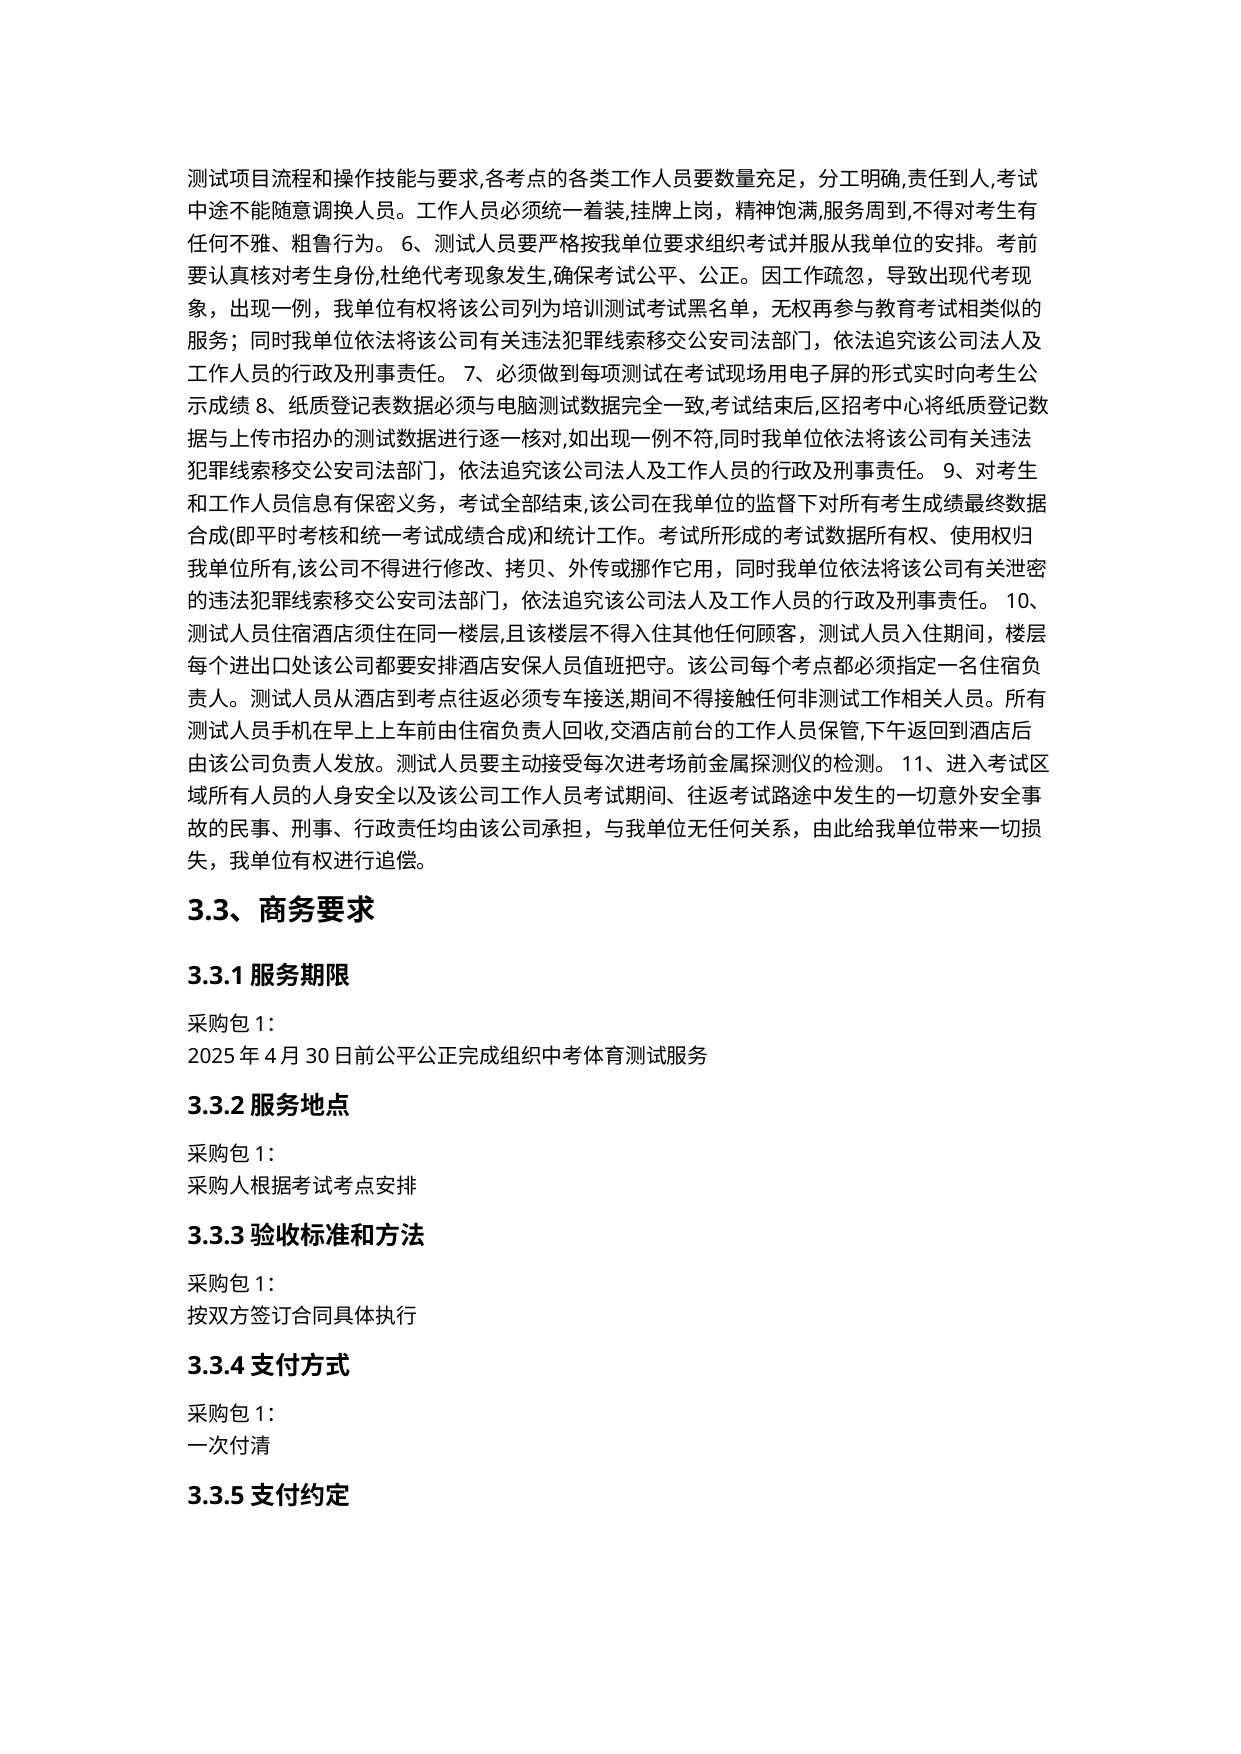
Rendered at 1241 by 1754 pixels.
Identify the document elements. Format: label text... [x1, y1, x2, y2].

text 3.3、商务要求 [187, 877, 1053, 942]
text 3.3.3验收标准和方法 [187, 1202, 1053, 1267]
text 采购包1： [187, 1007, 1053, 1039]
text 3.3.2服务地点 [187, 1072, 1053, 1137]
text 3.3.5支付约定 [187, 1462, 1053, 1527]
text 3.3.4支付方式 [187, 1332, 1053, 1397]
text 按双方签订合同具体执行 [187, 1299, 1053, 1332]
text 采购人根据考试考点安排 [187, 1169, 1053, 1202]
text 采购包1： [187, 1397, 1053, 1429]
text 采购包1： [187, 1137, 1053, 1169]
text 3.3.1服务期限 [187, 942, 1053, 1007]
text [187, 162, 1053, 877]
text 采购包1： [187, 1267, 1053, 1299]
text 一次付清 [187, 1429, 1053, 1462]
text 2025年4月30日前公平公正完成组织中考体育测试服务 [187, 1039, 1053, 1072]
